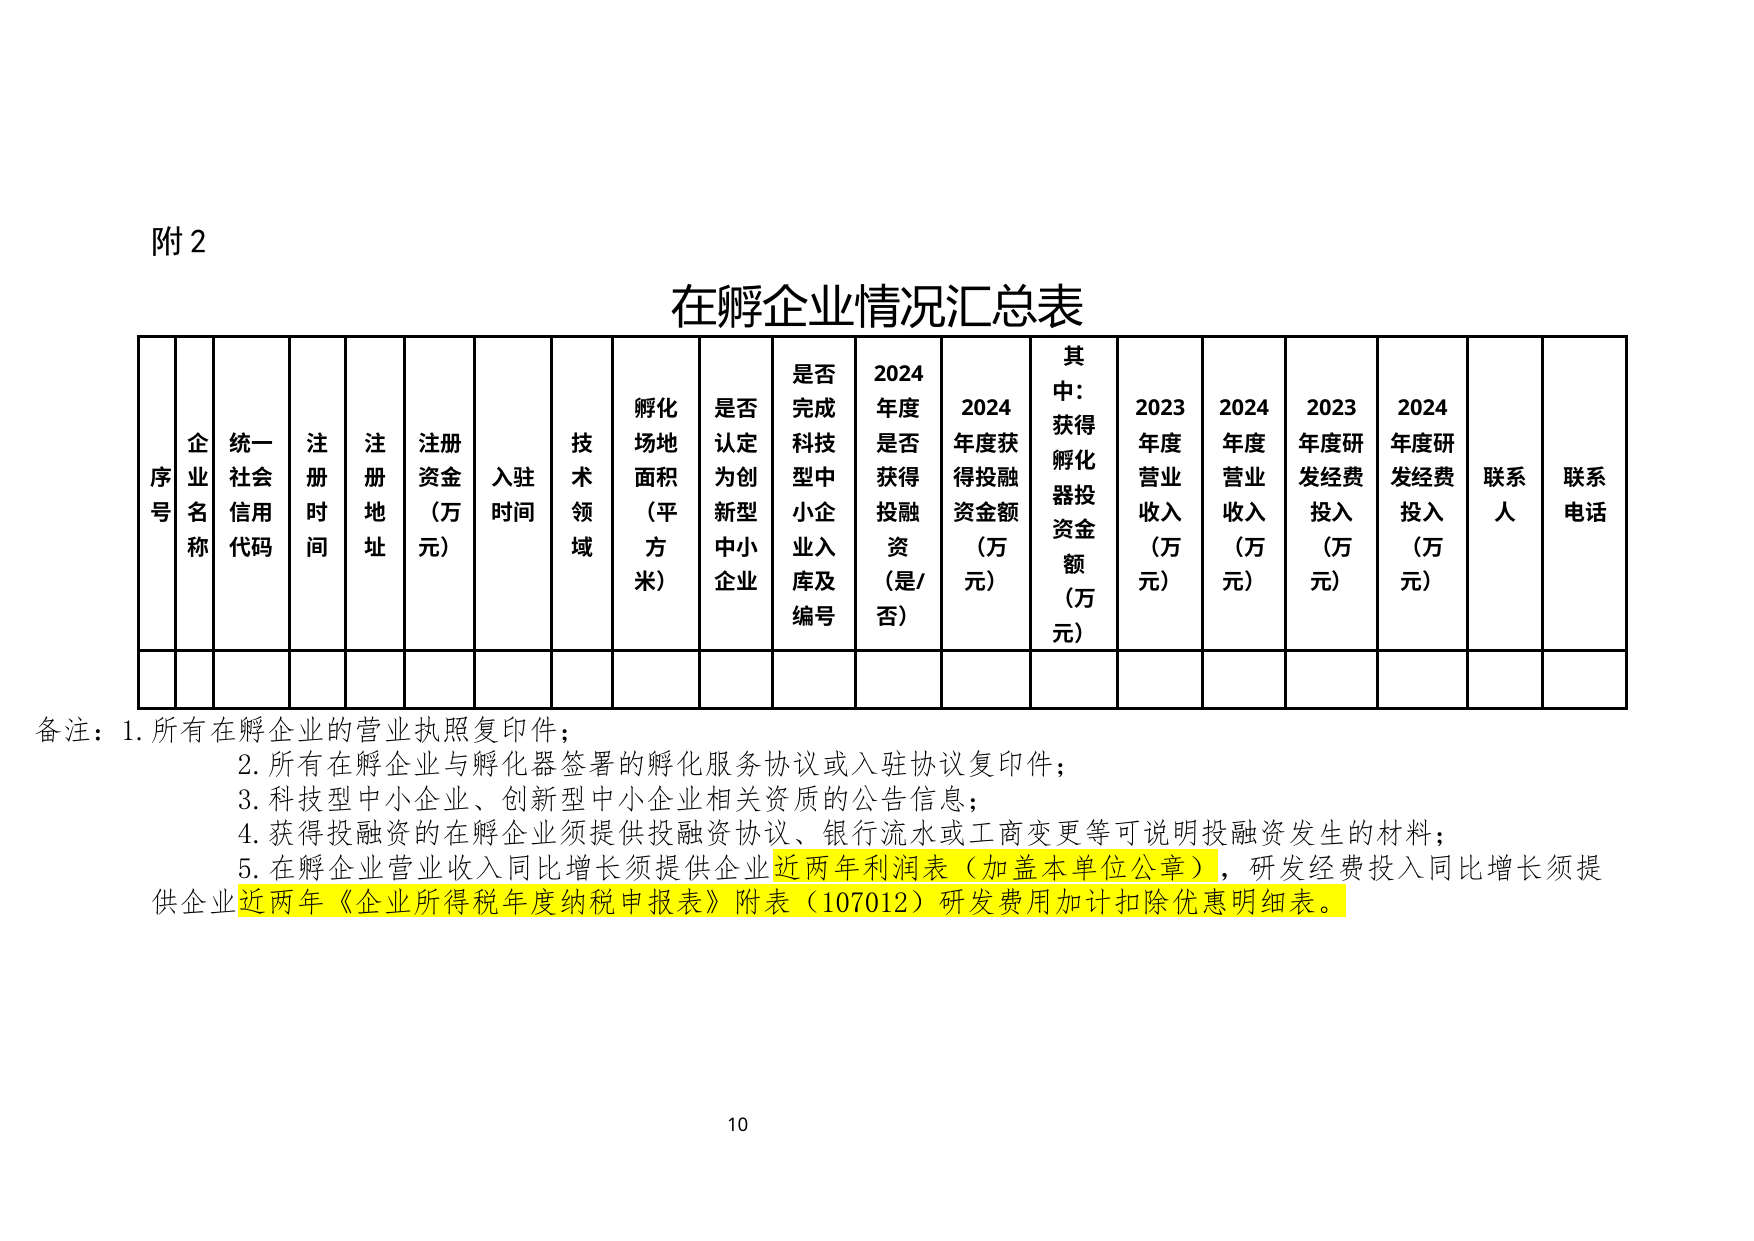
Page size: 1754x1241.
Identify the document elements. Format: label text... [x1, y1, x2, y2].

table_header 序号 [140, 338, 174, 649]
table_cell [1032, 652, 1116, 707]
table_header 2024年度营业收入 （万元） [1204, 338, 1284, 649]
table_cell [1544, 652, 1625, 707]
table_cell [1204, 652, 1284, 707]
table_cell [701, 652, 771, 707]
table_cell [140, 652, 174, 707]
table_cell [177, 652, 212, 707]
text 2.所有在孵企业与孵化器签署的孵化服务协议或入驻协议复印件； [150, 745, 1604, 779]
table_cell [291, 652, 344, 707]
text 附2 [150, 205, 1604, 274]
table_header 注册地址 [347, 338, 403, 649]
table_cell [943, 652, 1029, 707]
table_cell [1119, 652, 1201, 707]
table_header 是否完成科技型中小企业入库及编号 [774, 338, 854, 649]
table_header 2024年度是否获得投融资（是/否） [857, 338, 940, 649]
table_header 孵化场地面积 （平方米） [614, 338, 698, 649]
table_cell [553, 652, 611, 707]
table_header 2024年度研发经费投入 （万元） [1379, 338, 1466, 649]
table_header 联系电话 [1544, 338, 1625, 649]
text 在孵企业情况汇总表 [150, 274, 1604, 335]
table_header 2023年度研发经费投入 （万元） [1287, 338, 1376, 649]
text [150, 848, 1604, 918]
table_cell [1287, 652, 1376, 707]
table_header 注册资金（万元） [406, 338, 473, 649]
table_header 统一社会信用代码 [215, 338, 288, 649]
table_cell [215, 652, 288, 707]
table_cell [614, 652, 698, 707]
table_cell [774, 652, 854, 707]
table_header 2023年度营业收入 （万元） [1119, 338, 1201, 649]
table_header 其中：获得孵化器投资金额（万元） [1032, 338, 1116, 649]
table_header 企业名称 [177, 338, 212, 649]
text 4.获得投融资的在孵企业须提供投融资协议、银行流水或工商变更等可说明投融资发生的材料； [150, 814, 1604, 848]
table_header 是否认定为创新型中小企业 [701, 338, 771, 649]
table_header 注册时间 [291, 338, 344, 649]
table_header 2024年度获得投融资金额（万元） [943, 338, 1029, 649]
table_cell [347, 652, 403, 707]
table_cell [406, 652, 473, 707]
table_header 入驻时间 [476, 338, 550, 649]
table_cell [857, 652, 940, 707]
table_cell [476, 652, 550, 707]
table_cell [1379, 652, 1466, 707]
text 3.科技型中小企业、创新型中小企业相关资质的公告信息； [150, 779, 1604, 814]
table_header 技术领域 [553, 338, 611, 649]
text 备注：1.所有在孵企业的营业执照复印件； [33, 710, 1604, 745]
table_header 联系人 [1469, 338, 1541, 649]
table_cell [1469, 652, 1541, 707]
